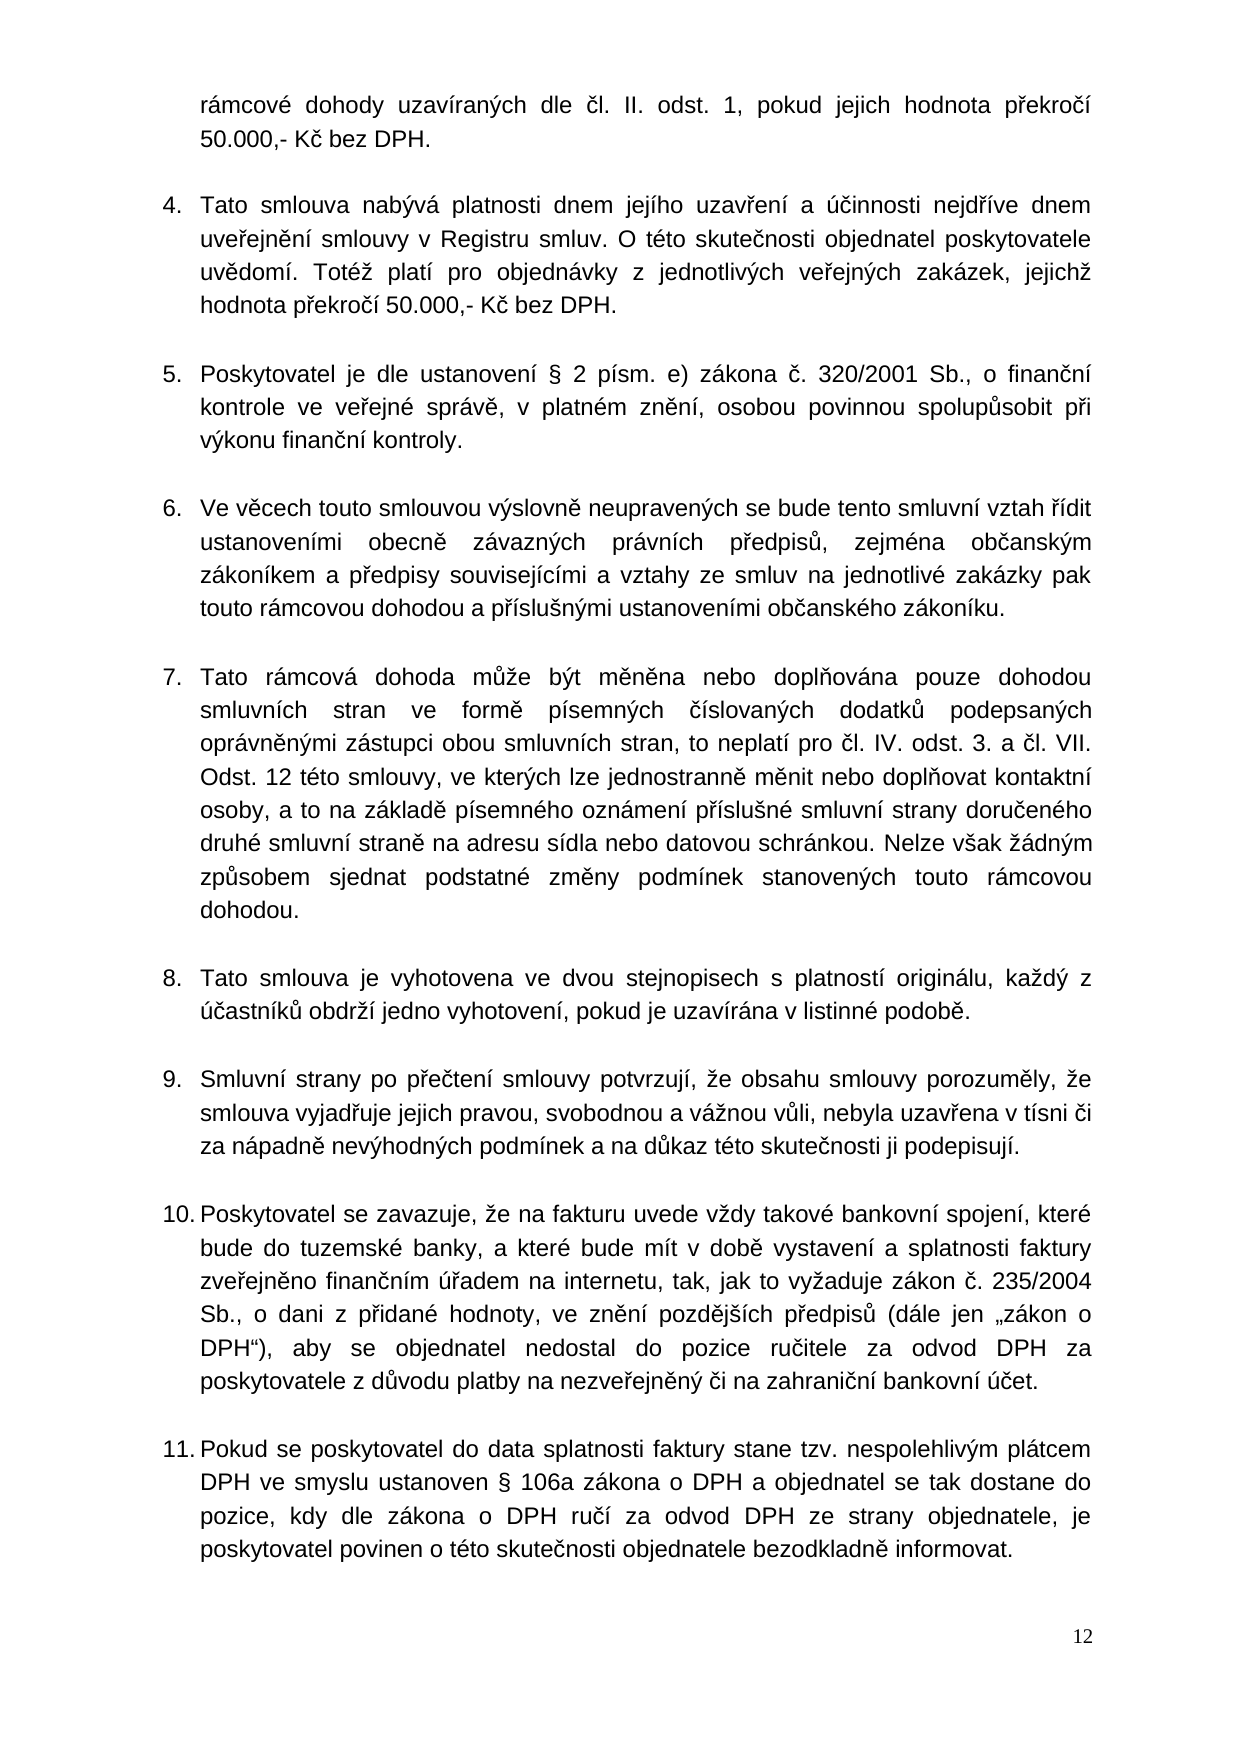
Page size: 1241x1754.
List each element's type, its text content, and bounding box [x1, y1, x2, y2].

list Pokud se poskytovatel do data splatnosti faktury stane tzv. nespolehlivým plátcem DPH ve smyslu ustanoven § 106a zákona o DPH a objednatel se tak dostane do pozice, kdy dle zákona o DPH ručí za odvod DPH ze strany objednatele, je poskytovatel povinen o této skutečnosti objednatele bezodkladně informovat. [162, 1435, 1093, 1563]
list Tato rámcová dohoda může být měněna nebo doplňována pouze dohodou smluvních stran ve formě písemných číslovaných dodatků podepsaných oprávněnými zástupci obou smluvních stran, to neplatí pro čl. IV. odst. 3. a čl. VII. Odst. 12 této smlouvy, ve kterých lze jednostranně měnit nebo doplňovat kontaktní osoby, a to na základě písemného oznámení příslušné smluvní strany doručeného druhé smluvní straně na adresu sídla nebo datovou schránkou. Nelze však žádným způsobem sjednat podstatné změny podmínek stanovených touto rámcovou dohodou. [162, 662, 1093, 923]
list Tato smlouva je vyhotovena ve dvou stejnopisech s platností originálu, každý z účastníků obdrží jedno vyhotovení, pokud je uzavírána v listinné podobě. [162, 964, 1093, 1025]
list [162, 91, 1093, 152]
list Tato smlouva nabývá platnosti dnem jejího uzavření a účinnosti nejdříve dnem uveřejnění smlouvy v Registru smluv. O této skutečnosti objednatel poskytovatele uvědomí. Totéž platí pro objednávky z jednotlivých veřejných zakázek, jejichž hodnota překročí 50.000,- Kč bez DPH. [162, 191, 1093, 319]
list Ve věcech touto smlouvou výslovně neupravených se bude tento smluvní vztah řídit ustanoveními obecně závazných právních předpisů, zejména občanským zákoníkem a předpisy souvisejícími a vztahy ze smluv na jednotlivé zakázky pak touto rámcovou dohodou a příslušnými ustanoveními občanského zákoníku. [162, 494, 1093, 622]
list Smluvní strany po přečtení smlouvy potvrzují, že obsahu smlouvy porozuměly, že smlouva vyjadřuje jejich pravou, svobodnou a vážnou vůli, nebyla uzavřena v tísni či za nápadně nevýhodných podmínek a na důkaz této skutečnosti ji podepisují. [162, 1065, 1093, 1160]
list Poskytovatel se zavazuje, že na fakturu uvede vždy takové bankovní spojení, které bude do tuzemské banky, a které bude mít v době vystavení a splatnosti faktury zveřejněno finančním úřadem na internetu, tak, jak to vyžaduje zákon č. 235/2004 Sb., o dani z přidané hodnoty, ve znění pozdějších předpisů (dále jen „zákon o DPH“), aby se objednatel nedostal do pozice ručitele za odvod DPH za poskytovatele z důvodu platby na nezveřejněný či na zahraniční bankovní účet. [162, 1200, 1093, 1394]
list Poskytovatel je dle ustanovení § 2 písm. e) zákona č. 320/2001 Sb., o finanční kontrole ve veřejné správě, v platném znění, osobou povinnou spolupůsobit při výkonu finanční kontroly. [162, 359, 1093, 454]
